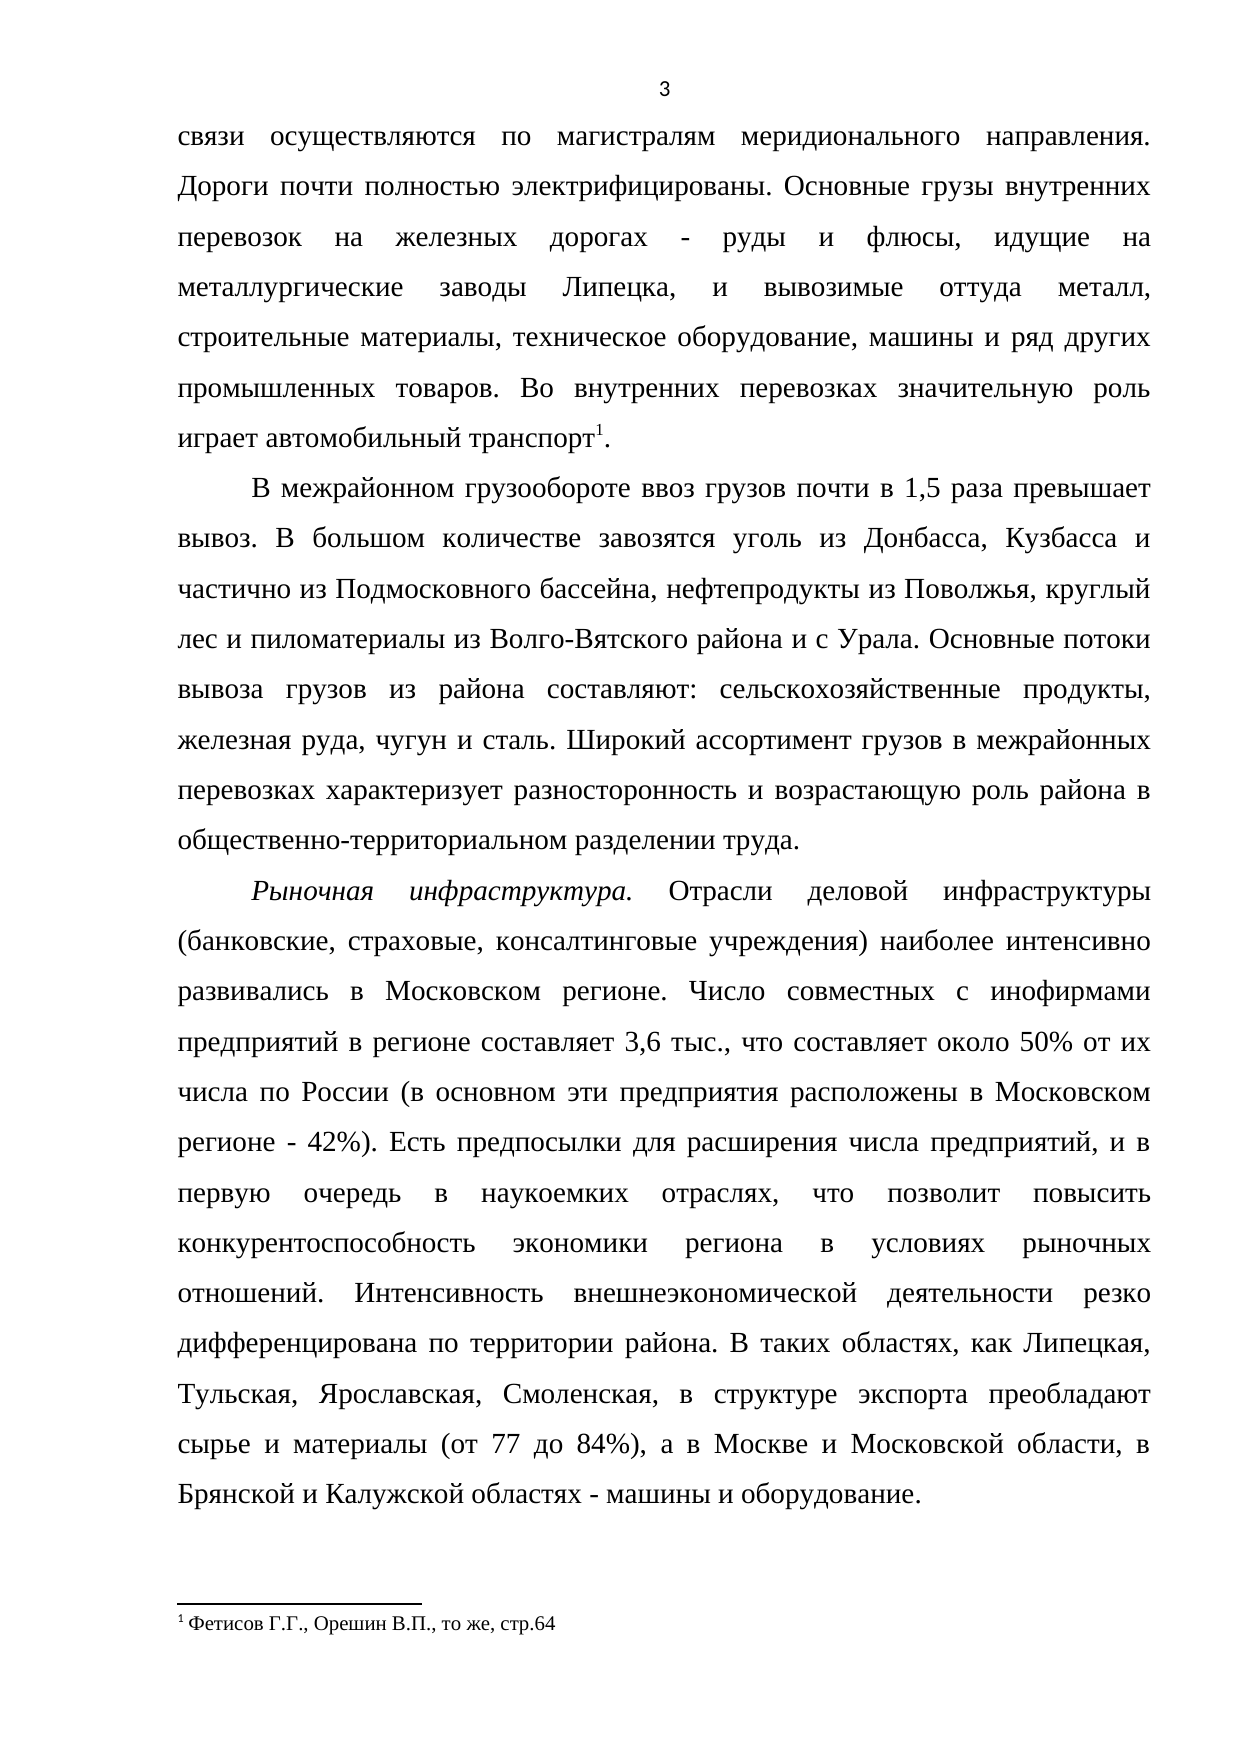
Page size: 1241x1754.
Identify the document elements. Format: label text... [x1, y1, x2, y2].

text Рыночная инфраструктура. Отрасли деловой инфраструктуры (банковские, страховые, консалтинговые учреждения) наиболее интенсивно развивались в Московском регионе. Число совместных с инофирмами предприятий в регионе составляет 3,6 тыс., что составляет около 50% от их числа по России (в основном эти предприятия расположены в Московском регионе - 42%). Есть предпосылки для расширения числа предприятий, и в первую очередь в наукоемких отраслях, что позволит повысить конкурентоспособность экономики региона в условиях рыночных отношений. Интенсивность внешнеэкономической деятельности резко дифференцирована по территории района. В таких областях, как Липецкая, Тульская, Ярославская, Смоленская, в структуре экспорта преобладают сырье и материалы (от 77 до 84%), а в Москве и Московской области, в Брянской и Калужской областях - машины и оборудование. [177, 873, 1152, 1510]
text В межрайонном грузообороте ввоз грузов почти в 1,5 раза превышает вывоз. В большом количестве завозятся уголь из Донбасса, Кузбасса и частично из Подмосковного бассейна, нефтепродукты из Поволжья, круглый лес и пиломатериалы из Волго-Вятского района и с Урала. Основные потоки вывоза грузов из района составляют: сельскохозяйственные продукты, железная руда, чугун и сталь. Широкий ассортимент грузов в межрайонных перевозках характеризует разносторонность и возрастающую роль района в общественно-территориальном разделении труда. [177, 470, 1152, 856]
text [177, 118, 1152, 453]
